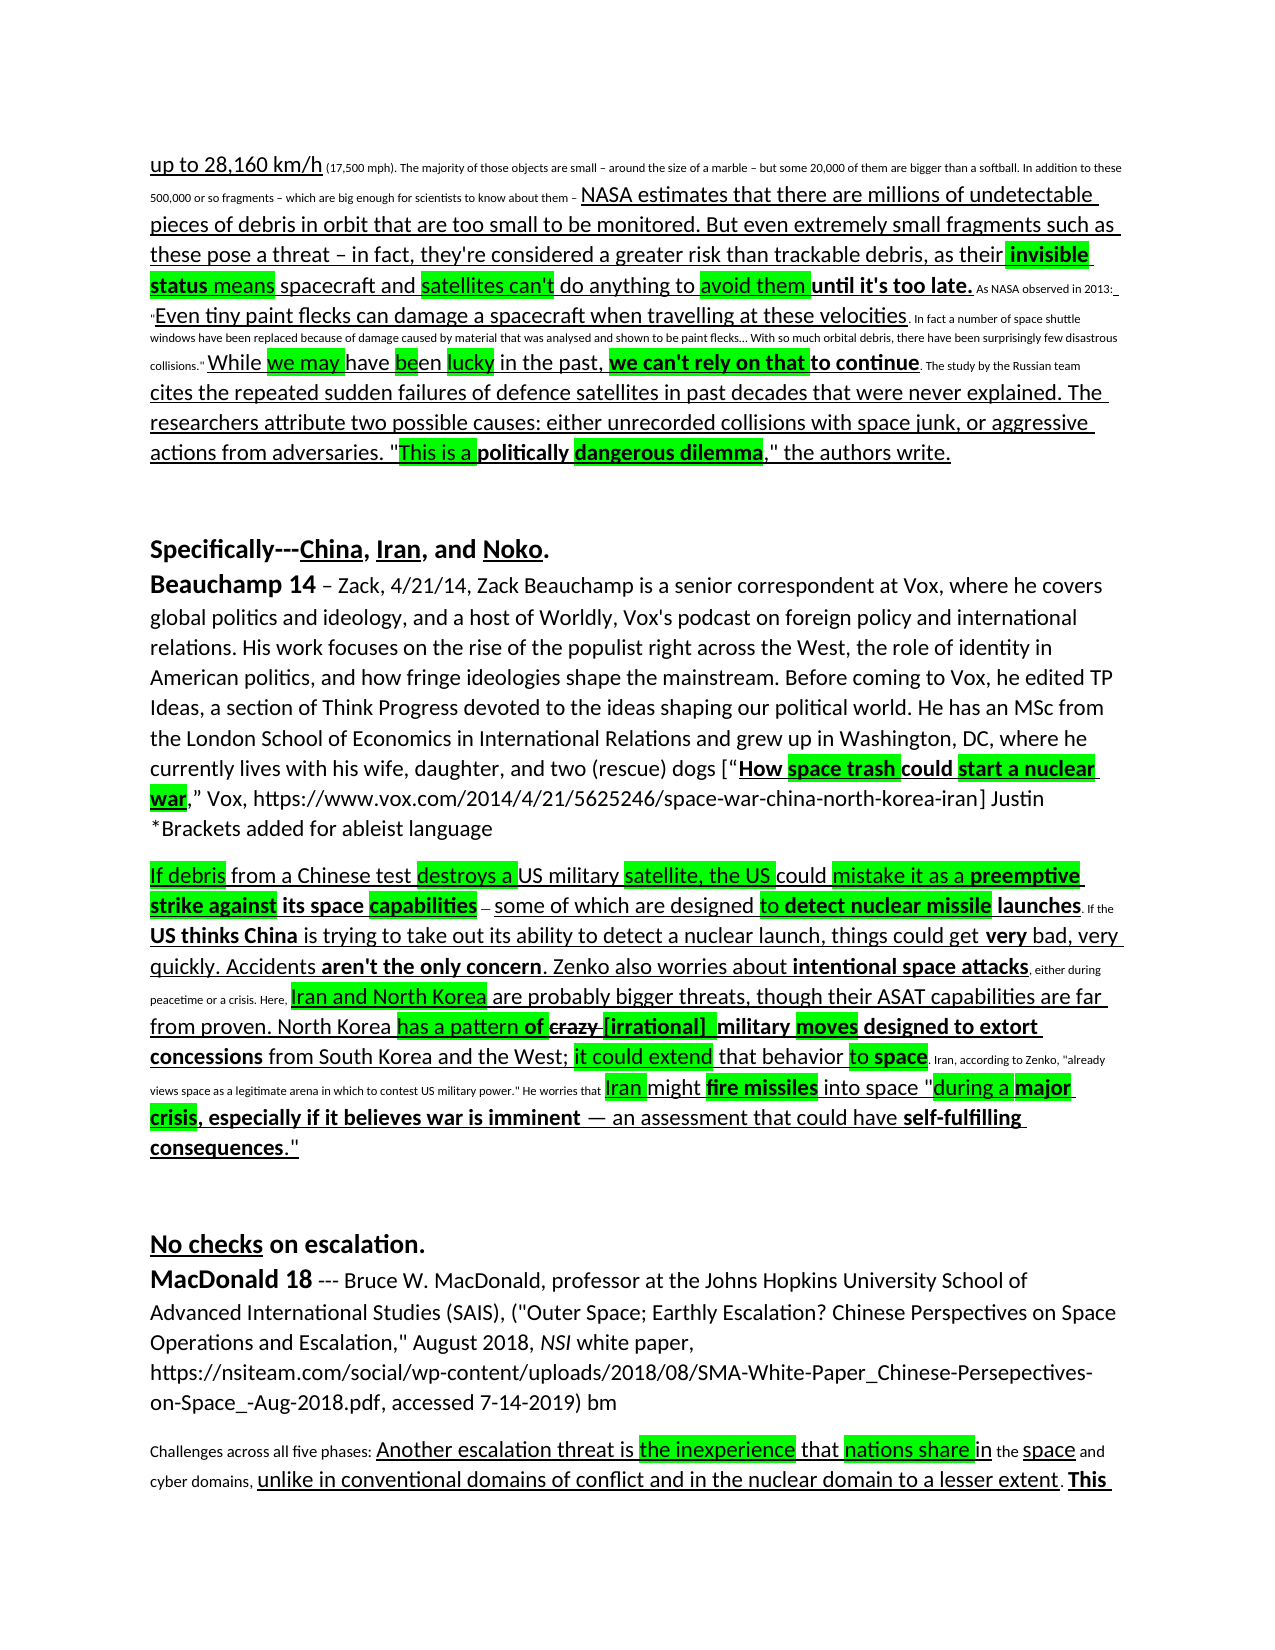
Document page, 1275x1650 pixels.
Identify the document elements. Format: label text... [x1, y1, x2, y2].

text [150, 150, 1125, 466]
text Beauchamp 14 – Zack, 4/21/14, Zack Beauchamp is a senior correspondent at Vox, where he covers global politics and ideology, and a host of Worldly, Vox's podcast on foreign policy and international relations. His work focuses on the rise of the populist right across the West, the role of identity in American politics, and how fringe ideologies shape the mainstream. Before coming to Vox, he edited TP Ideas, a section of Think Progress devoted to the ideas shaping our political world. He has an MSc from the London School of Economics in International Relations and grew up in Washington, DC, where he currently lives with his wife, daughter, and two (rescue) dogs [“How space trash could start a nuclear war,” Vox, https://www.vox.com/2014/4/21/5625246/space-war-china-north-korea-iran] Justin *Brackets added for ableist language [150, 568, 1125, 842]
subtitle No checks on escalation. [150, 1227, 1125, 1260]
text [150, 1435, 1125, 1493]
text If debris from a Chinese test destroys a US military satellite, the US could mistake it as a preemptive strike against its space capabilities — some of which are designed to detect nuclear missile launches. If the US thinks China is trying to take out its ability to detect a nuclear launch, things could get very bad, very quickly. Accidents aren't the only concern. Zenko also worries about intentional space attacks, either during peacetime or a crisis. Here, Iran and North Korea are probably bigger threats, though their ASAT capabilities are far from proven. North Korea has a pattern of crazy [irrational] military moves designed to extort concessions from South Korea and the West; it could extend that behavior to space. Iran, according to Zenko, "already views space as a legitimate arena in which to contest US military power." He worries that Iran might fire missiles into space "during a major crisis, especially if it believes war is imminent — an assessment that could have self-fulfilling consequences." [150, 861, 1125, 1161]
text MacDonald 18 --- Bruce W. MacDonald, professor at the Johns Hopkins University School of Advanced International Studies (SAIS), ("Outer Space; Earthly Escalation? Chinese Perspectives on Space Operations and Escalation," August 2018, NSI white paper, https://nsiteam.com/social/wp-content/uploads/2018/08/SMA-White-Paper_Chinese-Persepectives-on-Space_-Aug-2018.pdf, accessed 7-14-2019) bm [150, 1262, 1125, 1416]
subtitle Specifically---China, Iran, and Noko. [150, 532, 1125, 565]
